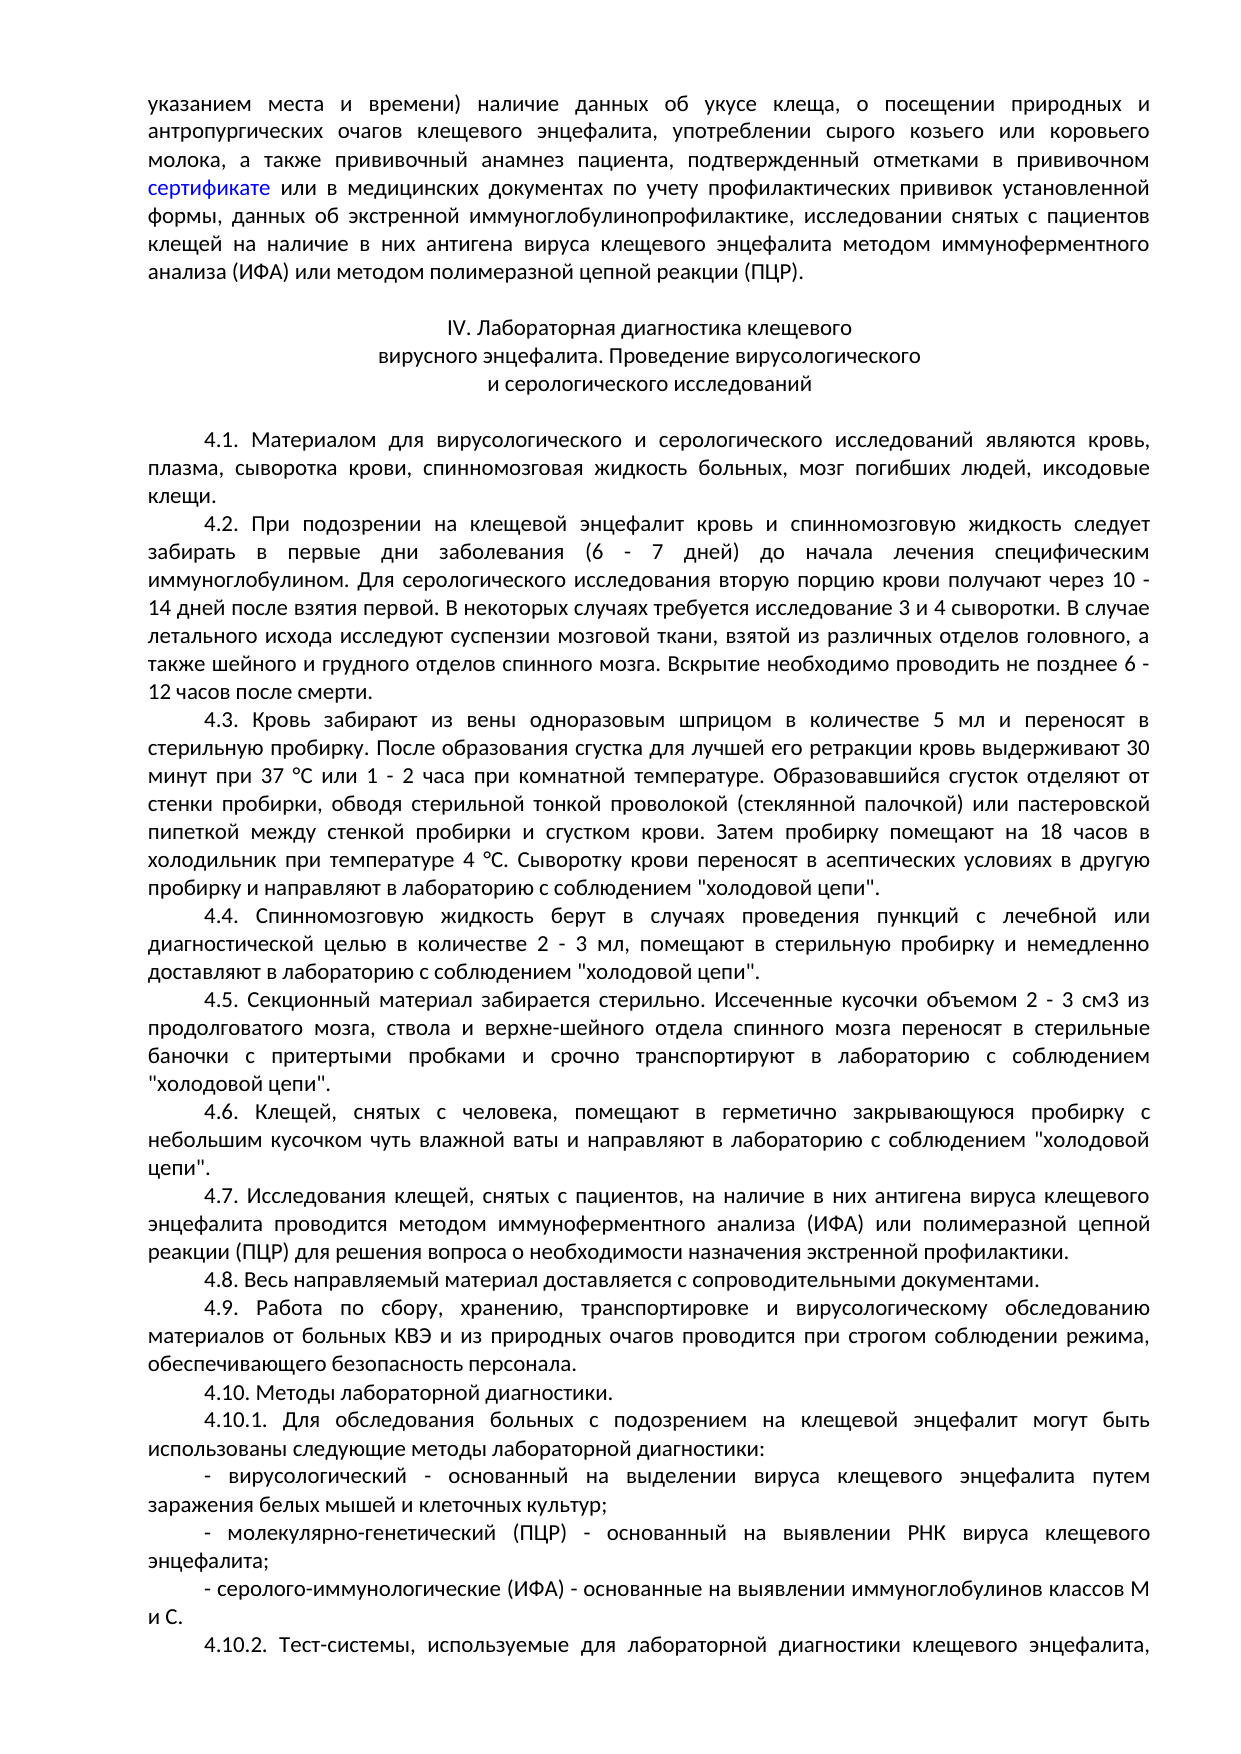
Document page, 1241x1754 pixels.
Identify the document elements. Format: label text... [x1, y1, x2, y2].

text - серолого-иммунологические (ИФА) - основанные на выявлении иммуноглобулинов классов M и C. [148, 1574, 1152, 1630]
text 4.7. Исследования клещей, снятых с пациентов, на наличие в них антигена вируса клещевого энцефалита проводится методом иммуноферментного анализа (ИФА) или полимеразной цепной реакции (ПЦР) для решения вопроса о необходимости назначения экстренной профилактики. [148, 1181, 1152, 1266]
text 4.8. Весь направляемый материал доставляется с сопроводительными документами. [148, 1266, 1152, 1293]
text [148, 89, 1152, 285]
text 4.5. Секционный материал забирается стерильно. Иссеченные кусочки объемом 2 - 3 см3 из продолговатого мозга, ствола и верхне-шейного отдела спинного мозга переносят в стерильные баночки с притертыми пробками и срочно транспортируют в лабораторию с соблюдением "холодовой цепи". [148, 985, 1152, 1097]
text вирусного энцефалита. Проведение вирусологического [148, 341, 1152, 369]
text 4.2. При подозрении на клещевой энцефалит кровь и спинномозговую жидкость следует забирать в первые дни заболевания (6 - 7 дней) до начала лечения специфическим иммуноглобулином. Для серологического исследования вторую порцию крови получают через 10 - 14 дней после взятия первой. В некоторых случаях требуется исследование 3 и 4 сыворотки. В случае летального исхода исследуют суспензии мозговой ткани, взятой из различных отделов головного, а также шейного и грудного отделов спинного мозга. Вскрытие необходимо проводить не позднее 6 - 12 часов после смерти. [148, 509, 1152, 705]
text и серологического исследований [148, 369, 1152, 397]
text 4.1. Материалом для вирусологического и серологического исследований являются кровь, плазма, сыворотка крови, спинномозговая жидкость больных, мозг погибших людей, иксодовые клещи. [148, 425, 1152, 509]
text 4.9. Работа по сбору, хранению, транспортировке и вирусологическому обследованию материалов от больных КВЭ и из природных очагов проводится при строгом соблюдении режима, обеспечивающего безопасность персонала. [148, 1293, 1152, 1378]
text 4.10.1. Для обследования больных с подозрением на клещевой энцефалит могут быть использованы следующие методы лабораторной диагностики: [148, 1406, 1152, 1462]
text 4.6. Клещей, снятых с человека, помещают в герметично закрывающуюся пробирку с небольшим кусочком чуть влажной ваты и направляют в лабораторию с соблюдением "холодовой цепи". [148, 1097, 1152, 1181]
text 4.3. Кровь забирают из вены одноразовым шприцом в количестве 5 мл и переносят в стерильную пробирку. После образования сгустка для лучшей его ретракции кровь выдерживают 30 минут при 37 °C или 1 - 2 часа при комнатной температуре. Образовавшийся сгусток отделяют от стенки пробирки, обводя стерильной тонкой проволокой (стеклянной палочкой) или пастеровской пипеткой между стенкой пробирки и сгустком крови. Затем пробирку помещают на 18 часов в холодильник при температуре 4 °C. Сыворотку крови переносят в асептических условиях в другую пробирку и направляют в лабораторию с соблюдением "холодовой цепи". [148, 705, 1152, 901]
text - вирусологический - основанный на выделении вируса клещевого энцефалита путем заражения белых мышей и клеточных культур; [148, 1462, 1152, 1518]
text IV. Лабораторная диагностика клещевого [148, 313, 1152, 341]
text 4.4. Спинномозговую жидкость берут в случаях проведения пункций с лечебной или диагностической целью в количестве 2 - 3 мл, помещают в стерильную пробирку и немедленно доставляют в лабораторию с соблюдением "холодовой цепи". [148, 901, 1152, 985]
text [148, 1630, 1152, 1658]
text - молекулярно-генетический (ПЦР) - основанный на выявлении РНК вируса клещевого энцефалита; [148, 1518, 1152, 1574]
text 4.10. Методы лабораторной диагностики. [148, 1378, 1152, 1406]
